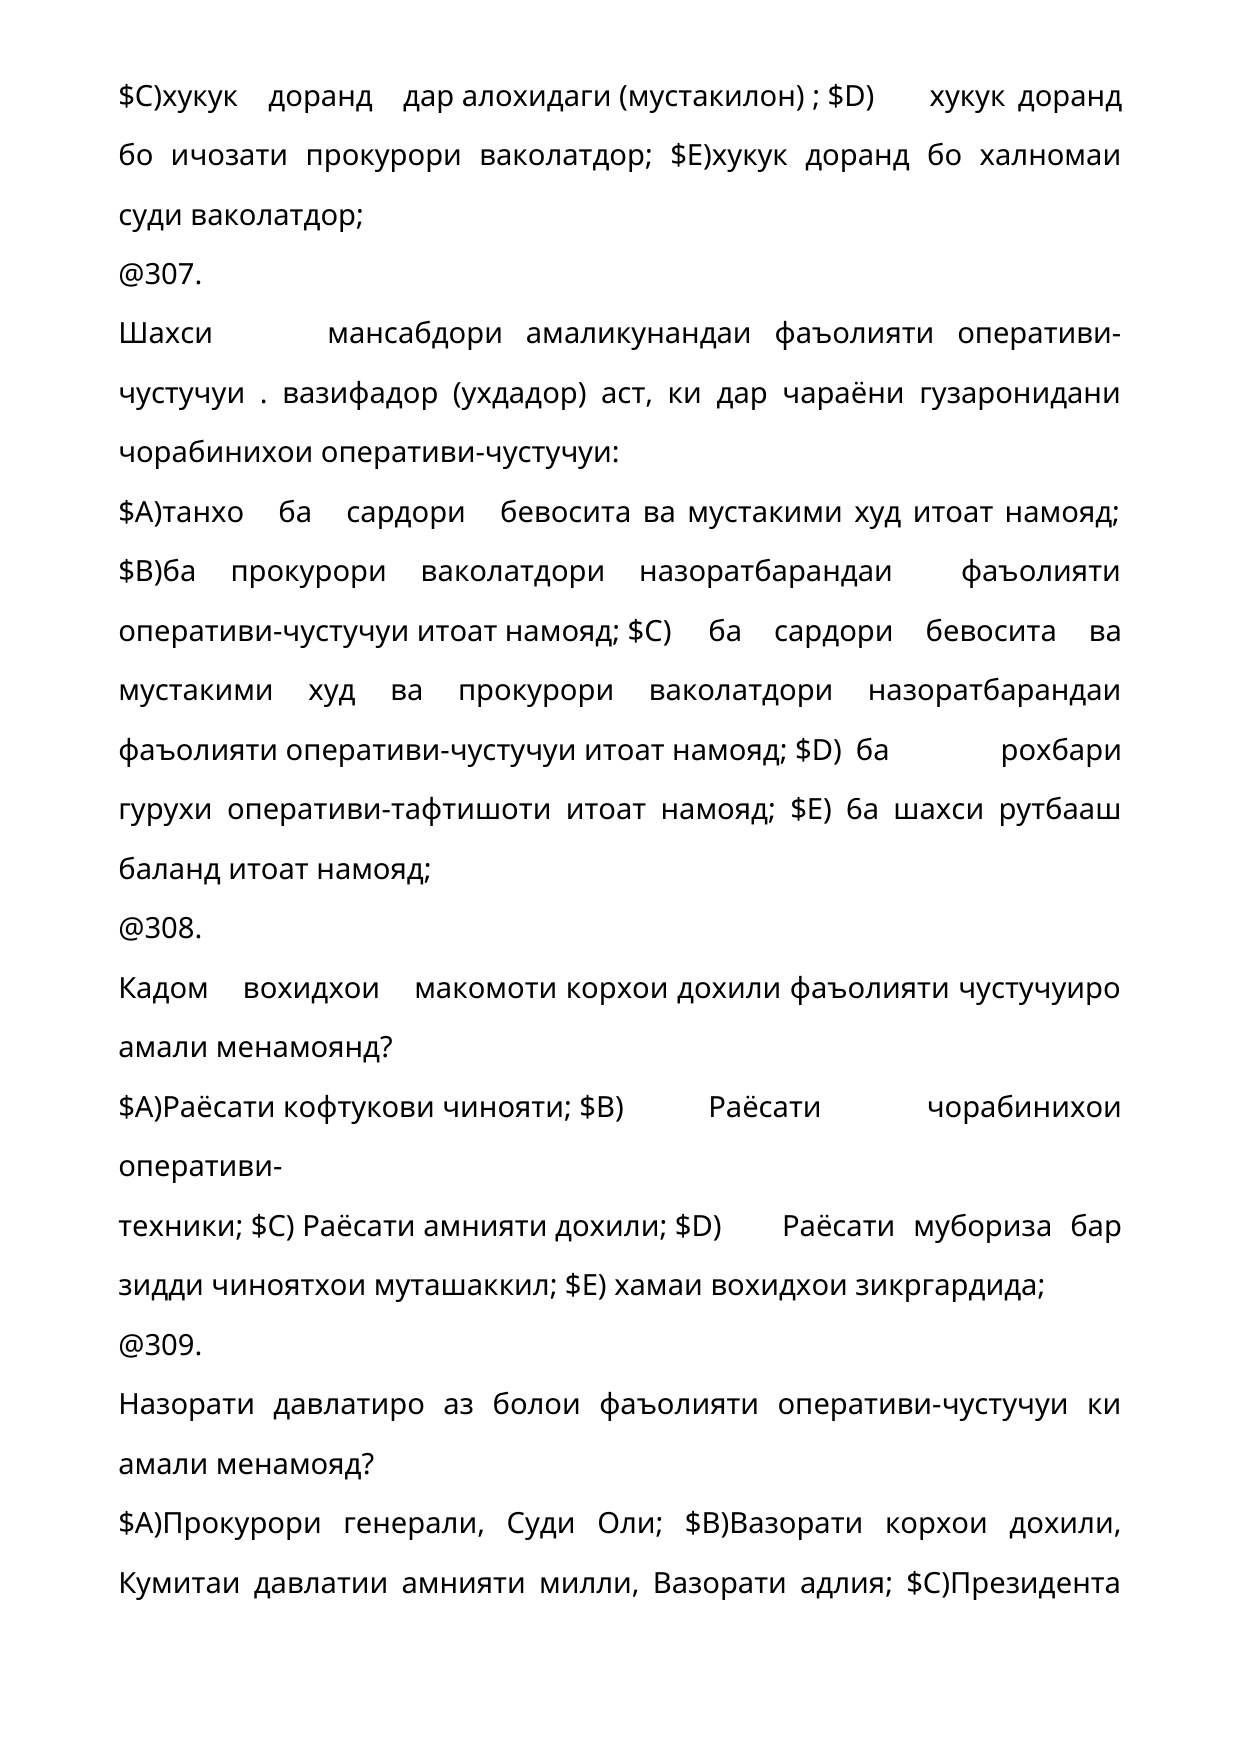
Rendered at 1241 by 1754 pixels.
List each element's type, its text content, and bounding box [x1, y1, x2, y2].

text $A)Раёсати кофтукови чинояти; $B) Раёсати чорабинихои оперативи- [118, 1086, 1122, 1185]
text @308. [118, 908, 1122, 947]
text @307. [118, 253, 1122, 293]
text $A)танхо ба сардори бевосита ва мустакими худ итоат намояд; $B)ба прокурори ваколатдори назоратбарандаи фаъолияти оперативи-чустучуи итоат намояд; $C) ба сардори бевосита ва мустакими худ ва прокурори ваколатдори назоратбарандаи фаъолияти оперативи-чустучуи итоат намояд; $D) ба рохбари гурухи оперативи-тафтишоти итоат намояд; $Е) 6а шахси рутбааш баланд итоат намояд; [118, 491, 1122, 888]
text @309. [118, 1324, 1122, 1364]
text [118, 1502, 1122, 1602]
text $C)хукук доранд дар алохидаги (мустакилон) ; $D) хукук доранд бо ичозати прокурори ваколатдор; $Е)хукук доранд бо халномаи суди ваколатдор; [118, 75, 1122, 233]
text Назорати давлатиро аз болои фаъолияти оперативи-чустучуи ки амали менамояд? [118, 1383, 1122, 1483]
text техники; $C) Раёсати амнияти дохили; $D) Раёсати мубориза бар зидди чиноятхои муташаккил; $Е) хамаи вохидхои зикргардида; [118, 1205, 1122, 1304]
text Кадом вохидхои макомоти корхои дохили фаъолияти чустучуиро амали менамоянд? [118, 967, 1122, 1066]
text Шахси мансабдори амаликунандаи фаъолияти оперативи-чустучуи . вазифадор (ухдадор) аст, ки дар чараёни гузаронидани чорабинихои оперативи-чустучуи: [118, 313, 1122, 471]
